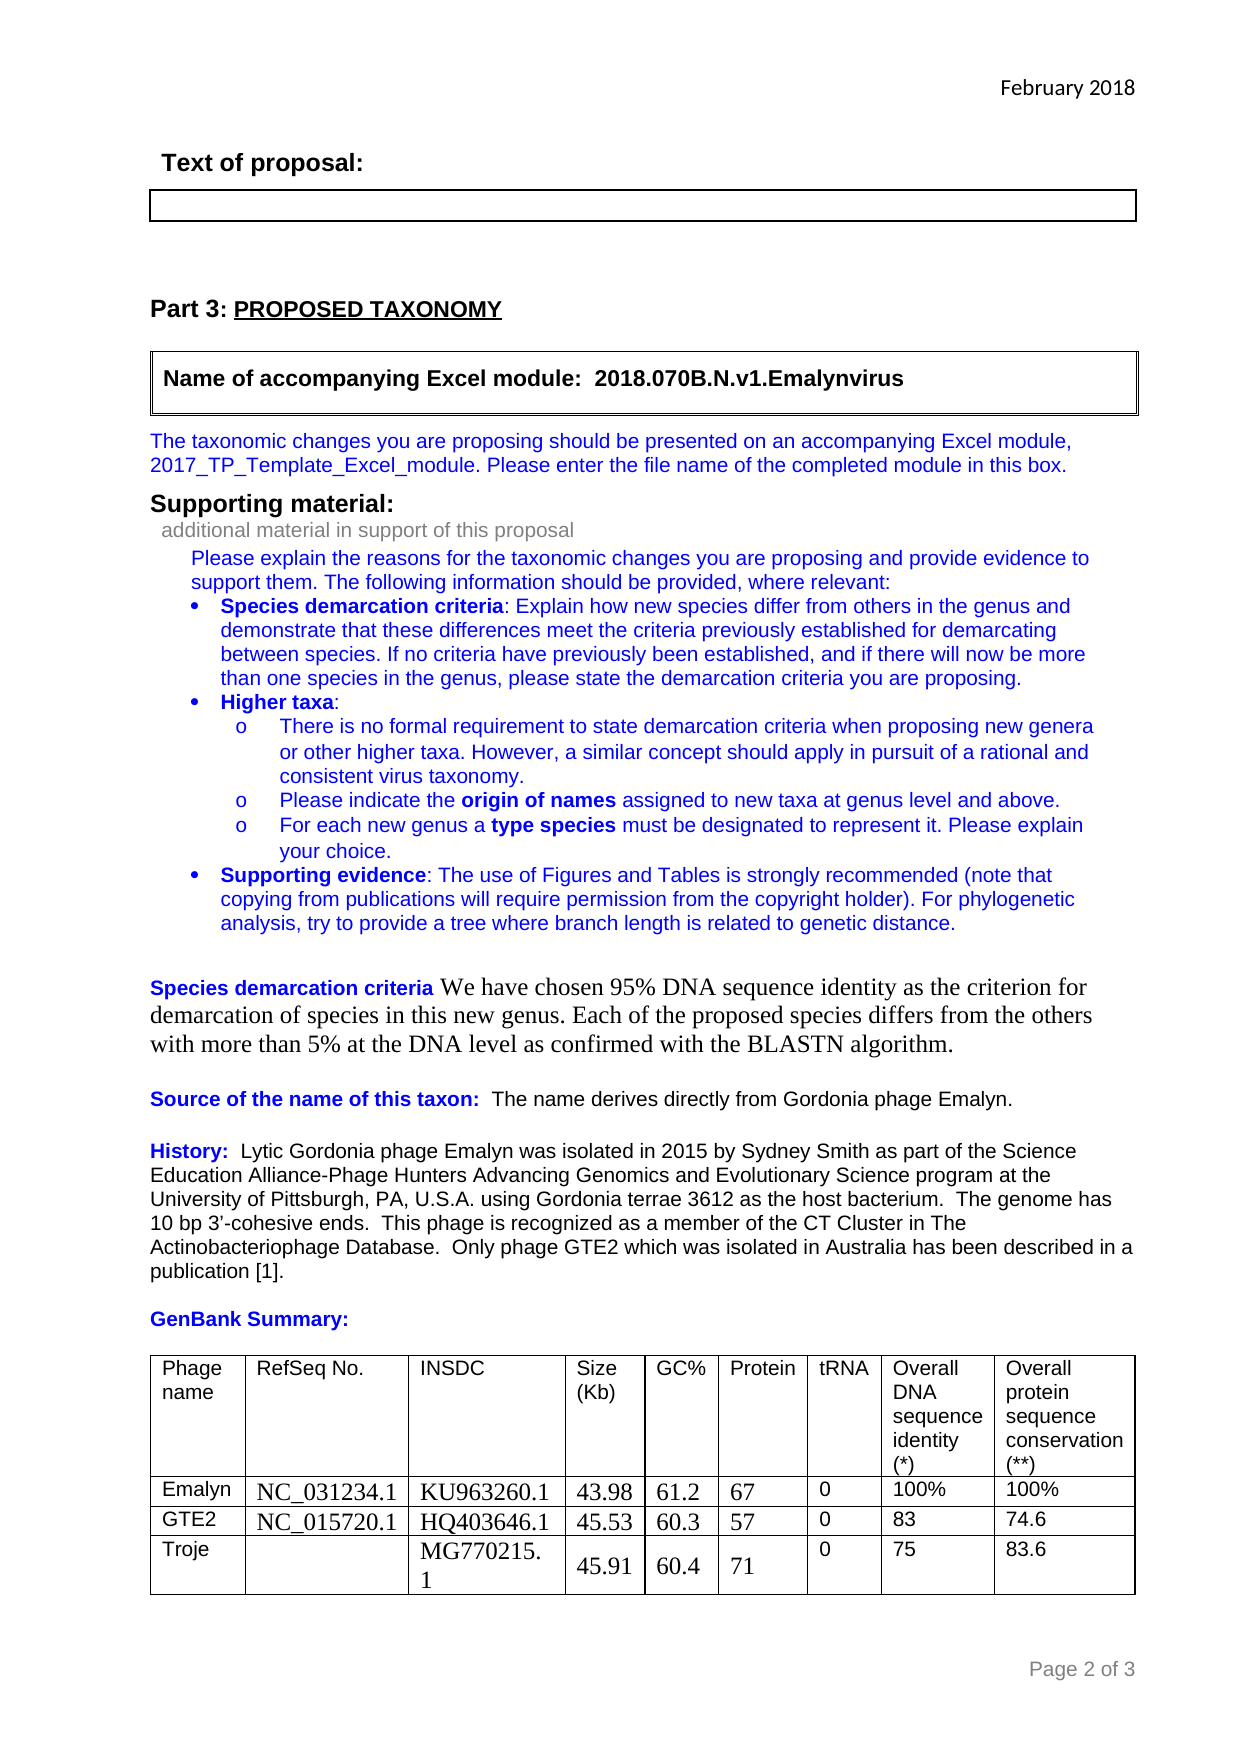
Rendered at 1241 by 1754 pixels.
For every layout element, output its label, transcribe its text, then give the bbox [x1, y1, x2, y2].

table_header Size (Kb) [566, 1356, 644, 1476]
text The taxonomic changes you are proposing should be presented on an accompanying Excel module, 2017_TP_Template_Excel_module. Please enter the file name of the completed module in this box. [150, 429, 1135, 477]
table_cell 57 [719, 1507, 807, 1535]
table_cell Emalyn [151, 1477, 245, 1506]
table_header GC% [646, 1356, 718, 1476]
table_cell 71 [719, 1536, 807, 1594]
table_header tRNA [808, 1356, 881, 1476]
table_cell Please explain the reasons for the taxonomic changes you are proposing and provide evidence to support them. The following information should be provided, where relevant: Species demarcation criteria: Explain how new species differ from others in the genus and demonstrate that these differences meet the criteria previously established for demarcating between species. If no criteria have previously been established, and if there will now be more than one species in the genus, please state the demarcation criteria you are proposing. Higher taxa: There is no formal requirement to state demarcation criteria when proposing new genera or other higher taxa. However, a similar concept should apply in pursuit of a rational and consistent virus taxonomy. Please indicate the origin of names assigned to new taxa at genus level and above. For each new genus a type species must be designated to represent it. Please explain your choice. Supporting evidence: The use of Figures and Tables is strongly recommended (note that copying from publications will require permission from the copyright holder). For phylogenetic analysis, try to provide a tree where branch length is related to genetic distance. [150, 546, 1111, 972]
text Species demarcation criteria We have chosen 95% DNA sequence identity as the criterion for demarcation of species in this new genus. Each of the proposed species differs from the others with more than 5% at the DNA level as confirmed with the BLASTN algorithm. [150, 972, 1135, 1058]
table_cell NC_031234.1 [246, 1477, 408, 1506]
table_cell 100% [882, 1477, 994, 1506]
table_cell 83 [882, 1507, 994, 1535]
table_cell 45.53 [566, 1507, 644, 1535]
text Part 3: PROPOSED TAXONOMY [150, 293, 1135, 322]
table_cell 60.4 [646, 1536, 718, 1594]
text Supporting material: [150, 489, 1135, 518]
table_header Text of proposal: [150, 135, 1136, 189]
table_cell NC_015720.1 [246, 1507, 408, 1535]
table_cell 0 [808, 1477, 881, 1506]
table_cell Troje [151, 1536, 245, 1594]
table_cell MG770215.1 [409, 1536, 565, 1594]
table_cell [246, 1536, 408, 1594]
table_cell [151, 191, 1135, 219]
table_header INSDC [409, 1356, 565, 1476]
text History: Lytic Gordonia phage Emalyn was isolated in 2015 by Sydney Smith as part of the Science Education Alliance-Phage Hunters Advancing Genomics and Evolutionary Science program at the University of Pittsburgh, PA, U.S.A. using Gordonia terrae 3612 as the host bacterium. The genome has 10 bp 3’-cohesive ends. This phage is recognized as a member of the CT Cluster in The Actinobacteriophage Database. Only phage GTE2 which was isolated in Australia has been described in a publication [1]. [150, 1139, 1135, 1283]
table_header Overall DNA sequence identity (*) [882, 1356, 994, 1476]
table_cell 61.2 [646, 1477, 718, 1506]
table_cell 67 [719, 1477, 807, 1506]
table_header Overall protein sequence conservation (**) [995, 1356, 1134, 1476]
table_cell 0 [808, 1536, 881, 1594]
table_header Phage name [151, 1356, 245, 1476]
table_header RefSeq No. [246, 1356, 408, 1476]
table_header Protein [719, 1356, 807, 1476]
table_cell 100% [995, 1477, 1134, 1506]
table_cell 60.3 [646, 1507, 718, 1535]
table_header Name of accompanying Excel module: 2018.070B.N.v1.Emalynvirus [153, 352, 1136, 413]
text Source of the name of this taxon: The name derives directly from Gordonia phage Emalyn. [150, 1087, 1135, 1111]
table_cell 75 [882, 1536, 994, 1594]
table_cell 0 [808, 1507, 881, 1535]
table_cell 74.6 [995, 1507, 1134, 1535]
table_cell HQ403646.1 [409, 1507, 565, 1535]
table_cell 43.98 [566, 1477, 644, 1506]
table_cell 45.91 [566, 1536, 644, 1594]
table_cell GTE2 [151, 1507, 245, 1535]
table_cell KU963260.1 [409, 1477, 565, 1506]
table_header additional material in support of this proposal [150, 518, 1111, 546]
table_cell 83.6 [995, 1536, 1134, 1594]
text GenBank Summary: [150, 1307, 1135, 1331]
